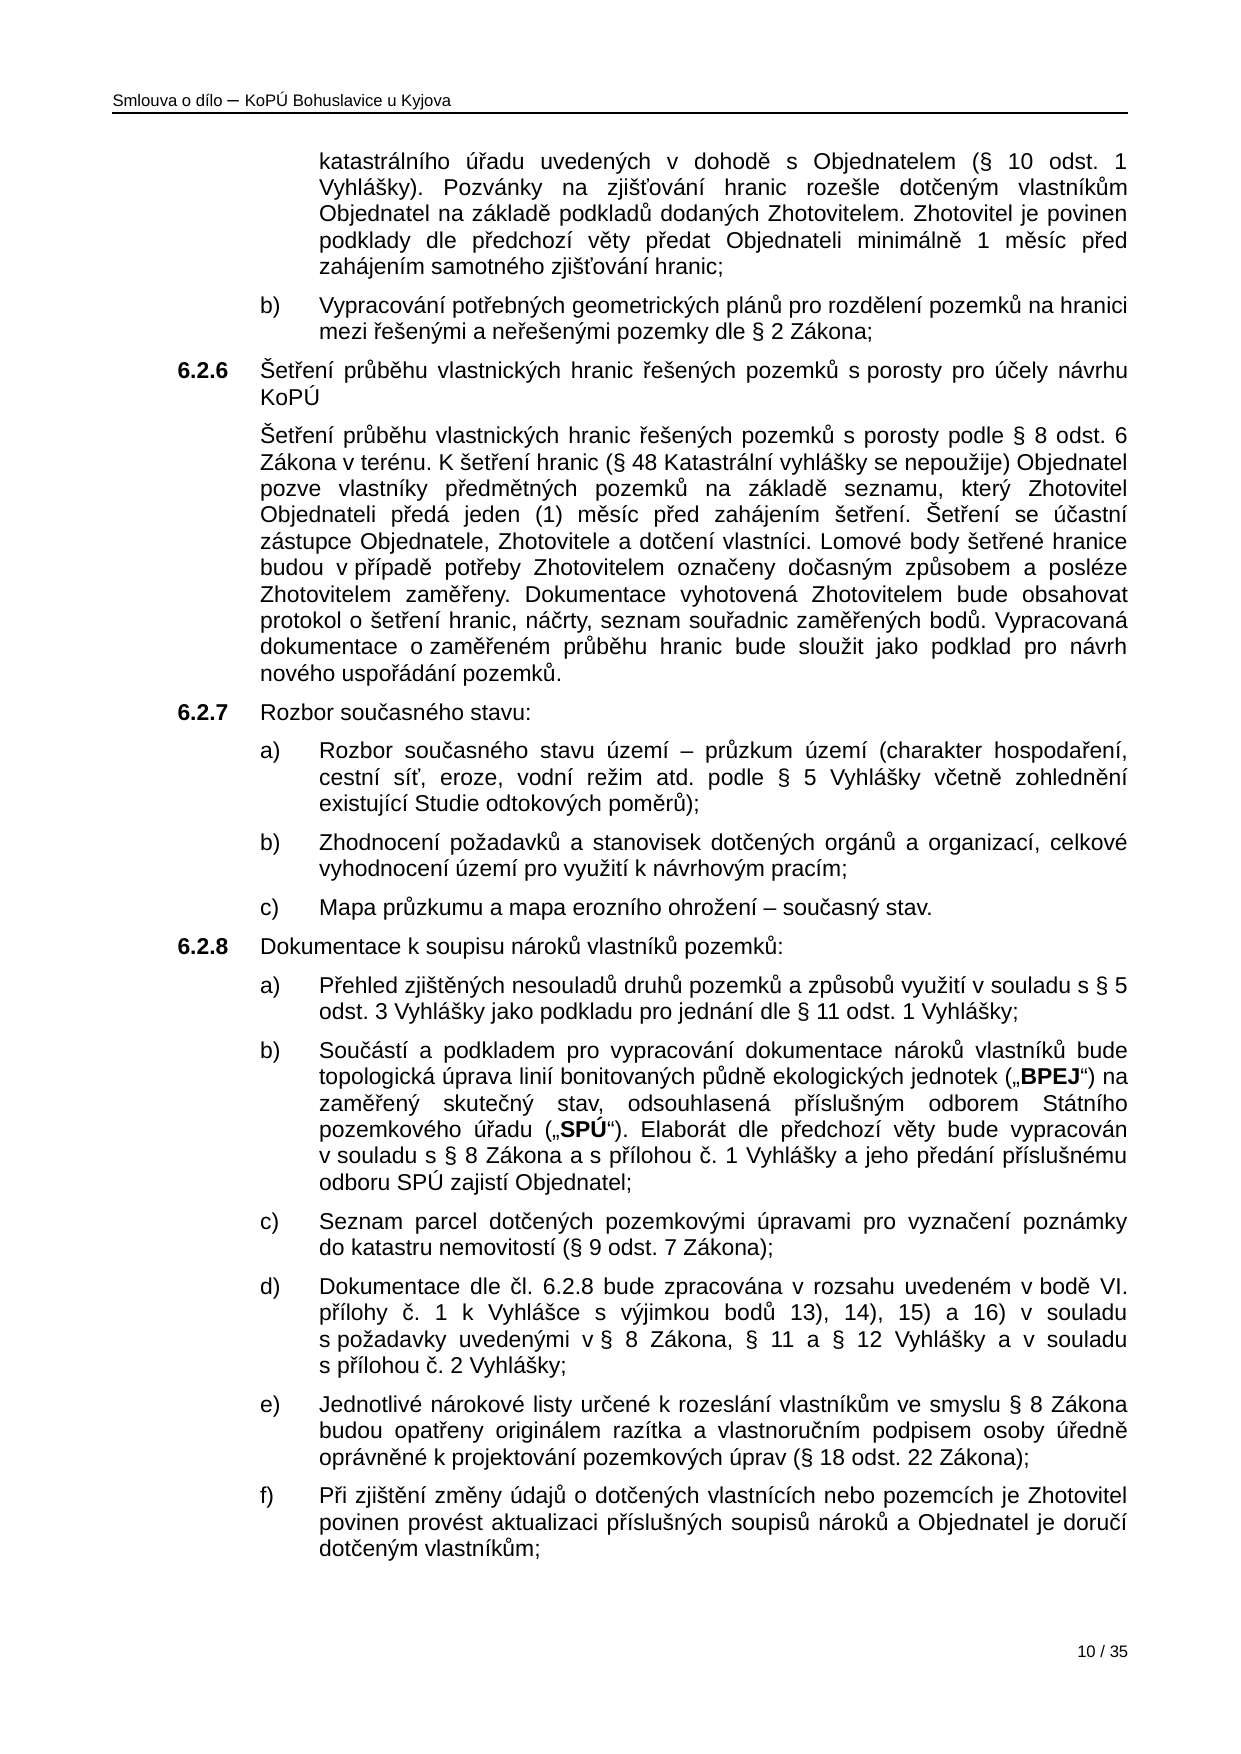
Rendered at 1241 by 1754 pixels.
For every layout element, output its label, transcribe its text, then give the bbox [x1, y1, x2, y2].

list Šetření průběhu vlastnických hranic řešených pozemků s porosty podle § 8 odst. 6 Zákona v terénu. K šetření hranic (§ 48 Katastrální vyhlášky se nepoužije) Objednatel pozve vlastníky předmětných pozemků na základě seznamu, který Zhotovitel Objednateli předá jeden (1) měsíc před zahájením šetření. Šetření se účastní zástupce Objednatele, Zhotovitele a dotčení vlastníci. Lomové body šetřené hranice budou v případě potřeby Zhotovitelem označeny dočasným způsobem a posléze Zhotovitelem zaměřeny. Dokumentace vyhotovená Zhotovitelem bude obsahovat protokol o šetření hranic, náčrty, seznam souřadnic zaměřených bodů. Vypracovaná dokumentace o zaměřeném průběhu hranic bude sloužit jako podklad pro návrh nového uspořádání pozemků. [260, 422, 1128, 686]
text Rozbor současného stavu: [177, 698, 1128, 725]
list Vypracování potřebných geometrických plánů pro rozdělení pozemků na hranici mezi řešenými a neřešenými pozemky dle § 2 Zákona; [260, 292, 1128, 345]
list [260, 148, 1128, 279]
list Jednotlivé nárokové listy určené k rozeslání vlastníkům ve smyslu § 8 Zákona budou opatřeny originálem razítka a vlastnoručním podpisem osoby úředně oprávněné k projektování pozemkových úprav (§ 18 odst. 22 Zákona); [260, 1391, 1128, 1470]
text Šetření průběhu vlastnických hranic řešených pozemků s porosty pro účely návrhu KoPÚ [177, 357, 1128, 410]
list Seznam parcel dotčených pozemkovými úpravami pro vyznačení poznámky do katastru nemovitostí (§ 9 odst. 7 Zákona); [260, 1208, 1128, 1260]
list Při zjištění změny údajů o dotčených vlastnících nebo pozemcích je Zhotovitel povinen provést aktualizaci příslušných soupisů nároků a Objednatel je doručí dotčeným vlastníkům; [260, 1482, 1128, 1561]
text Dokumentace k soupisu nároků vlastníků pozemků: [177, 933, 1128, 959]
list Rozbor současného stavu území – průzkum území (charakter hospodaření, cestní síť, eroze, vodní režim atd. podle § 5 Vyhlášky včetně zohlednění existující Studie odtokových poměrů); [260, 737, 1128, 816]
list Součástí a podkladem pro vypracování dokumentace nároků vlastníků bude topologická úprava linií bonitovaných půdně ekologických jednotek („BPEJ“) na zaměřený skutečný stav, odsouhlasená příslušným odborem Státního pozemkového úřadu („SPÚ“). Elaborát dle předchozí věty bude vypracován v souladu s § 8 Zákona a s přílohou č. 1 Vyhlášky a jeho předání příslušnému odboru SPÚ zajistí Objednatel; [260, 1037, 1128, 1195]
list Dokumentace dle čl. 6.2.8 bude zpracována v rozsahu uvedeném v bodě VI. přílohy č. 1 k Vyhlášce s výjimkou bodů 13), 14), 15) a 16) v souladu s požadavky uvedenými v § 8 Zákona, § 11 a § 12 Vyhlášky a v souladu s přílohou č. 2 Vyhlášky; [260, 1273, 1128, 1378]
list Zhodnocení požadavků a stanovisek dotčených orgánů a organizací, celkové vyhodnocení území pro využití k návrhovým pracím; [260, 829, 1128, 882]
list Přehled zjištěných nesouladů druhů pozemků a způsobů využití v souladu s § 5 odst. 3 Vyhlášky jako podkladu pro jednání dle § 11 odst. 1 Vyhlášky; [260, 972, 1128, 1024]
list Mapa průzkumu a mapa erozního ohrožení – současný stav. [260, 894, 1128, 920]
